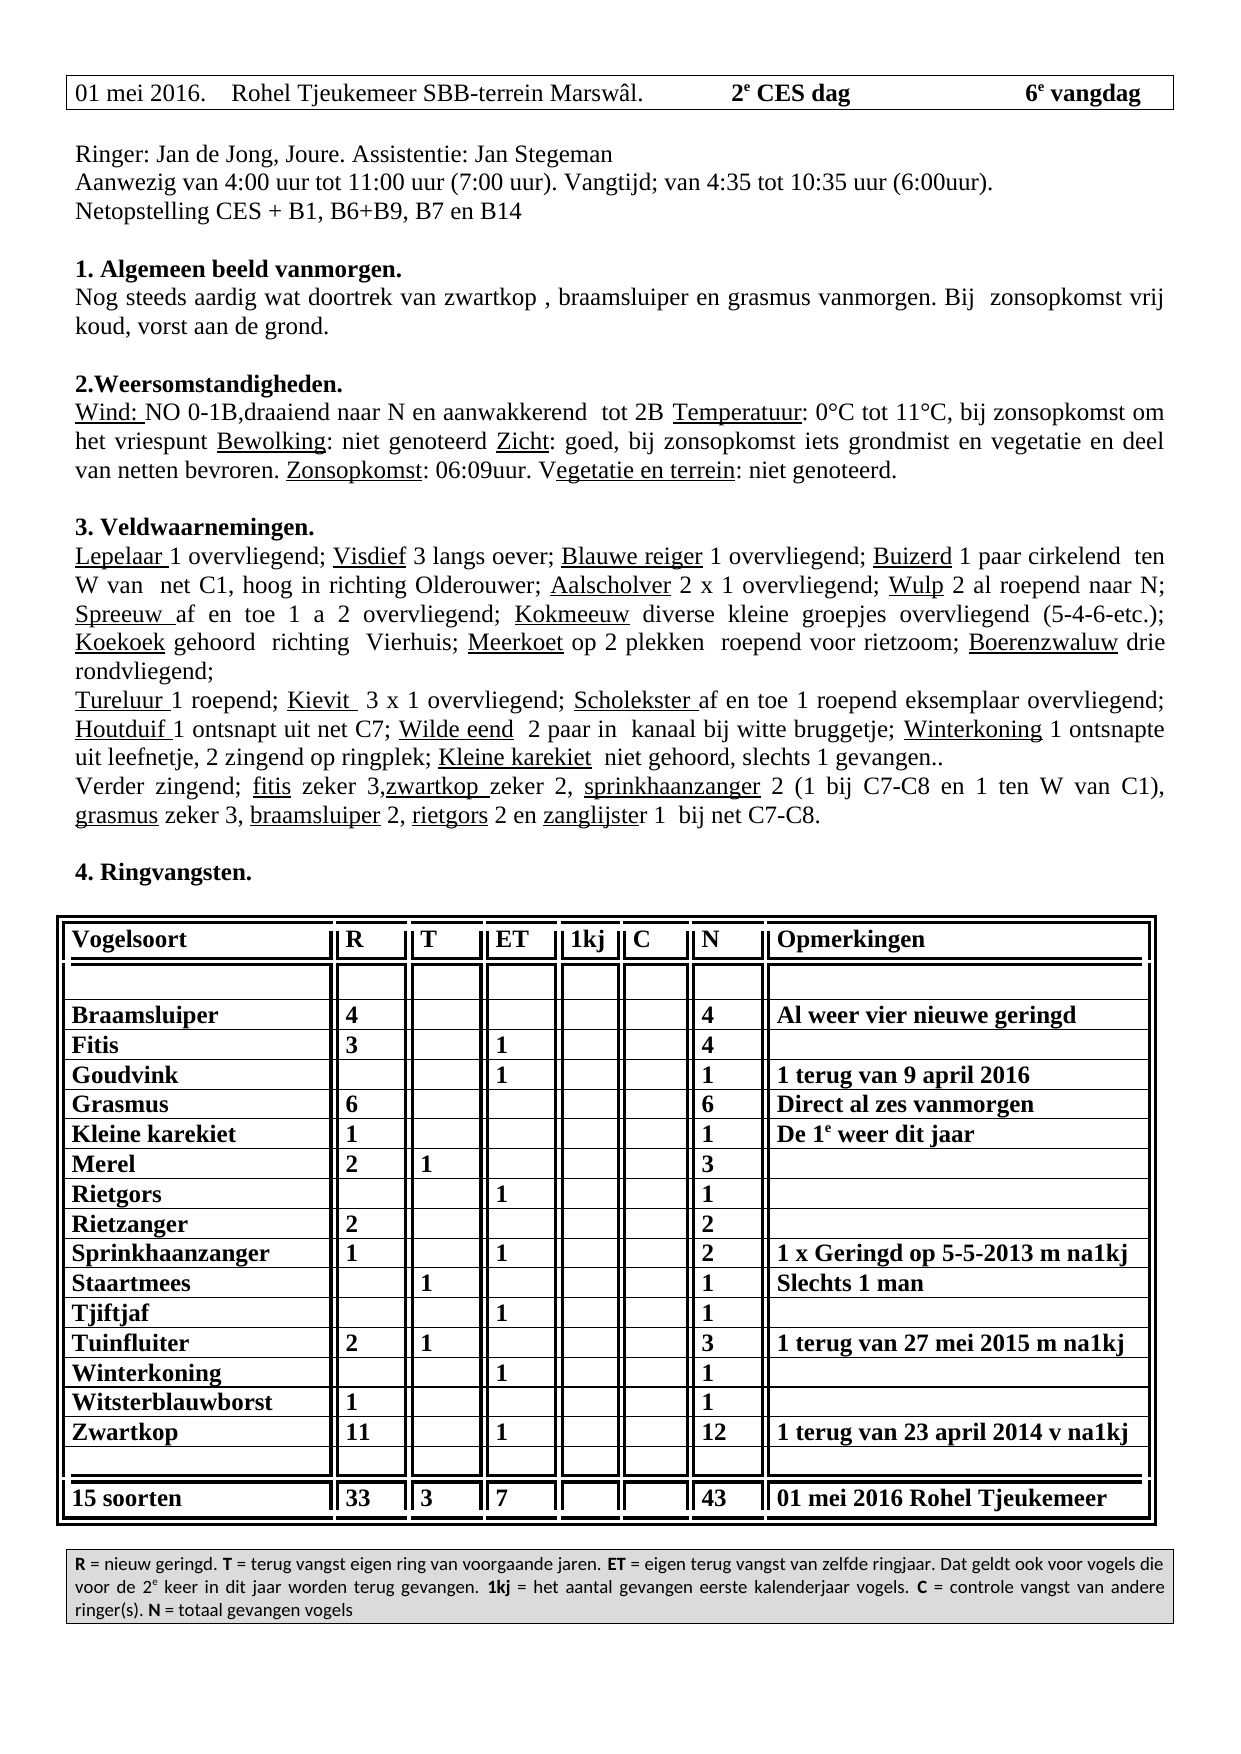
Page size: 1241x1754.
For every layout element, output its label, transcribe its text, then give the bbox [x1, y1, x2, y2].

table_cell 6 [339, 1090, 404, 1118]
table_cell 4 [695, 1030, 761, 1059]
table_cell 33 [334, 1474, 409, 1516]
table_cell [564, 1298, 617, 1327]
table_cell [559, 1474, 621, 1516]
text Verder zingend; fitis zeker 3,zwartkop zeker 2, sprinkhaanzanger 2 (1 bij C7-C8 en 1 ten W van C1), grasmus zeker 3, braamsluiper 2, rietgors 2 en zanglijster 1 bij net C7-C8. [75, 771, 1165, 829]
table_cell [626, 1447, 686, 1474]
table_cell [414, 1209, 479, 1237]
table_cell [489, 1149, 554, 1178]
table_cell 2 [339, 1149, 404, 1178]
table_cell 1 [489, 1417, 554, 1446]
table_header N [690, 918, 765, 957]
table_cell 2 [339, 1209, 404, 1237]
table_cell [564, 1388, 617, 1416]
table_cell Zwartkop [65, 1417, 329, 1446]
table_cell 2 [339, 1328, 404, 1357]
text Tureluur 1 roepend; Kievit 3 x 1 overvliegend; Scholekster af en toe 1 roepend eksemplaar overvliegend; Houtduif 1 ontsnapt uit net C7; Wilde eend 2 paar in kanaal bij witte bruggetje; Winterkoning 1 ontsnapte uit leefnetje, 2 zingend op ringplek; Kleine karekiet niet gehoord, slechts 1 gevangen.. [75, 685, 1165, 771]
table_cell [414, 1239, 479, 1267]
table_header C [621, 918, 690, 957]
table_cell 2 [695, 1209, 761, 1237]
table_cell [770, 1030, 1148, 1059]
text Netopstelling CES + B1, B6+B9, B7 en B14 [75, 196, 1165, 225]
table_cell 3 [695, 1149, 761, 1178]
table_cell 4 [339, 1000, 404, 1029]
table_cell 1 [695, 1388, 761, 1416]
table_cell [770, 1447, 1148, 1474]
table_cell [626, 1328, 686, 1357]
table_cell 1 terug van 27 mei 2015 m na1kj [770, 1328, 1148, 1357]
table_cell [626, 1298, 686, 1327]
table_cell [414, 1119, 479, 1148]
table_cell 4 [695, 1000, 761, 1029]
table_cell [414, 1030, 479, 1059]
table_cell [414, 1447, 479, 1474]
table_cell [626, 1417, 686, 1446]
table_cell [484, 957, 559, 999]
table_cell [626, 1060, 686, 1088]
table_cell Witsterblauwborst [65, 1388, 329, 1416]
table_cell 1 [695, 1060, 761, 1088]
table_cell [626, 1209, 686, 1237]
table_cell 1 [339, 1388, 404, 1416]
table_header ET [484, 918, 559, 957]
table_cell [564, 1209, 617, 1237]
table_cell 3 [339, 1030, 404, 1059]
table_cell 1 [695, 1179, 761, 1208]
table_cell [334, 957, 409, 999]
table_cell [489, 1328, 554, 1357]
table_cell [339, 1268, 404, 1297]
table_cell [564, 1149, 617, 1178]
table_cell [489, 1119, 554, 1148]
table_cell Winterkoning [65, 1358, 329, 1386]
table_cell 01 mei 2016 Rohel Tjeukemeer [765, 1474, 1152, 1516]
table_cell [564, 1358, 617, 1386]
table_cell 1 [339, 1119, 404, 1148]
table_cell 1 [489, 1239, 554, 1267]
table_cell [414, 1090, 479, 1118]
table_cell [60, 957, 334, 999]
table_cell 3 [409, 1474, 484, 1516]
table_cell [564, 1417, 617, 1446]
table_cell 1 [489, 1179, 554, 1208]
text 4. Ringvangsten. [75, 857, 1165, 886]
table_cell Goudvink [65, 1060, 329, 1088]
table_header Opmerkingen [765, 918, 1152, 957]
table_cell [414, 1388, 479, 1416]
table_cell [626, 1119, 686, 1148]
table_header Vogelsoort [60, 918, 334, 957]
text 3. Veldwaarnemingen. [75, 512, 1165, 541]
table_cell 1 terug van 23 april 2014 v na1kj [770, 1417, 1148, 1446]
table_cell [626, 1268, 686, 1297]
table_cell [564, 1328, 617, 1357]
table_cell 1 [414, 1149, 479, 1178]
table_cell [695, 1447, 761, 1474]
table_cell 2 [695, 1239, 761, 1267]
table_cell [626, 1239, 686, 1267]
table_cell 1 [489, 1298, 554, 1327]
table_cell Al weer vier nieuwe geringd [770, 1000, 1148, 1029]
text Nog steeds aardig wat doortrek van zwartkop , braamsluiper en grasmus vanmorgen. Bij zonsopkomst vrij koud, vorst aan de grond. [75, 282, 1165, 340]
table_cell 1 x Geringd op 5-5-2013 m na1kj [770, 1239, 1148, 1267]
table_cell Rietgors [65, 1179, 329, 1208]
table_header T [409, 918, 484, 957]
table_cell Tuinfluiter [65, 1328, 329, 1357]
table_cell [770, 1209, 1148, 1237]
table_cell [564, 1179, 617, 1208]
table_cell [770, 1298, 1148, 1327]
table_cell 6 [695, 1090, 761, 1118]
table_cell 1 [695, 1298, 761, 1327]
table_cell [489, 1447, 554, 1474]
table_cell [414, 1358, 479, 1386]
table_cell 1 [339, 1239, 404, 1267]
table_cell Grasmus [65, 1090, 329, 1118]
table_cell [621, 957, 690, 999]
table_cell [339, 1179, 404, 1208]
table_cell [339, 1060, 404, 1088]
table_cell [564, 1060, 617, 1088]
table_cell [621, 1474, 690, 1516]
table_cell [559, 957, 621, 999]
table_cell [770, 1179, 1148, 1208]
table_cell [564, 1239, 617, 1267]
text Wind: NO 0-1B,draaiend naar N en aanwakkerend tot 2B Temperatuur: 0°C tot 11°C, bij zonsopkomst om het vriespunt Bewolking: niet genoteerd Zicht: goed, bij zonsopkomst iets grondmist en vegetatie en deel van netten bevroren. Zonsopkomst: 06:09uur. Vegetatie en terrein: niet genoteerd. [75, 397, 1165, 484]
table_cell [414, 1417, 479, 1446]
table_cell 43 [690, 1474, 765, 1516]
table_cell [626, 1000, 686, 1029]
table_cell 1 [489, 1358, 554, 1386]
table_cell Kleine karekiet [65, 1119, 329, 1148]
table_cell [564, 1030, 617, 1059]
table_cell [489, 1209, 554, 1237]
table_cell [770, 1358, 1148, 1386]
table_cell De 1e weer dit jaar [770, 1119, 1148, 1148]
table_cell [339, 1358, 404, 1386]
table_cell [65, 1447, 329, 1474]
table_cell [414, 1298, 479, 1327]
table_cell 1 terug van 9 april 2016 [770, 1060, 1148, 1088]
table_cell [626, 1179, 686, 1208]
table_cell [489, 1000, 554, 1029]
text 2.Weersomstandigheden. [75, 369, 1165, 397]
table_cell Merel [65, 1149, 329, 1178]
table_cell Rietzanger [65, 1209, 329, 1237]
table_cell 1 [489, 1030, 554, 1059]
table_cell 1 [414, 1268, 479, 1297]
table_cell 11 [339, 1417, 404, 1446]
table_cell [564, 1090, 617, 1118]
table_cell [770, 1388, 1148, 1416]
table_cell [414, 1179, 479, 1208]
table_cell Staartmees [65, 1268, 329, 1297]
table_cell [626, 1030, 686, 1059]
table_cell Fitis [65, 1030, 329, 1059]
table_cell [409, 957, 484, 999]
table_cell 1 [695, 1268, 761, 1297]
table_cell 1 [695, 1119, 761, 1148]
table_cell [489, 1388, 554, 1416]
text 01 mei 2016. Rohel Tjeukemeer SBB-terrein Marswâl. 2e CES dag 6e vangdag [67, 76, 1173, 109]
text 1. Algemeen beeld vanmorgen. [75, 254, 1165, 282]
table_cell Tjiftjaf [65, 1298, 329, 1327]
table_cell [765, 957, 1152, 999]
table_cell Braamsluiper [65, 1000, 329, 1029]
table_cell Sprinkhaanzanger [65, 1239, 329, 1267]
table_cell [690, 957, 765, 999]
table_cell [770, 1149, 1148, 1178]
table_cell 15 soorten [60, 1474, 334, 1516]
text Lepelaar 1 overvliegend; Visdief 3 langs oever; Blauwe reiger 1 overvliegend; Buizerd 1 paar cirkelend ten W van net C1, hoog in richting Olderouwer; Aalscholver 2 x 1 overvliegend; Wulp 2 al roepend naar N; Spreeuw af en toe 1 a 2 overvliegend; Kokmeeuw diverse kleine groepjes overvliegend (5-4-6-etc.); Koekoek gehoord richting Vierhuis; Meerkoet op 2 plekken roepend voor rietzoom; Boerenzwaluw drie rondvliegend; [75, 541, 1165, 685]
table_cell 7 [484, 1474, 559, 1516]
table_cell 1 [489, 1060, 554, 1088]
table_cell [564, 1000, 617, 1029]
table_cell [564, 1268, 617, 1297]
table_cell [626, 1388, 686, 1416]
table_cell [414, 1060, 479, 1088]
table_cell Direct al zes vanmorgen [770, 1090, 1148, 1118]
table_cell [626, 1358, 686, 1386]
table_cell [564, 1447, 617, 1474]
table_cell [414, 1000, 479, 1029]
table_cell 1 [414, 1328, 479, 1357]
table_cell 12 [695, 1417, 761, 1446]
text Aanwezig van 4:00 uur tot 11:00 uur (7:00 uur). Vangtijd; van 4:35 tot 10:35 uur (6:00uur). [75, 167, 1165, 196]
table_cell [564, 1119, 617, 1148]
text Ringer: Jan de Jong, Joure. Assistentie: Jan Stegeman [75, 139, 1165, 167]
table_cell 3 [695, 1328, 761, 1357]
table_header R [334, 918, 409, 957]
table_cell [626, 1149, 686, 1178]
table_cell [626, 1090, 686, 1118]
table_cell [339, 1298, 404, 1327]
table_cell [489, 1090, 554, 1118]
table_header 1kj [559, 918, 621, 957]
table_cell 1 [695, 1358, 761, 1386]
table_cell [339, 1447, 404, 1474]
text R = nieuw geringd. T = terug vangst eigen ring van voorgaande jaren. ET = eigen terug vangst van zelfde ringjaar. Dat geldt ook voor vogels die voor de 2e keer in dit jaar worden terug gevangen. 1kj = het aantal gevangen eerste kalenderjaar vogels. C = controle vangst van andere ringer(s). N = totaal gevangen vogels [67, 1550, 1173, 1623]
table_cell Slechts 1 man [770, 1268, 1148, 1297]
table_cell [489, 1268, 554, 1297]
